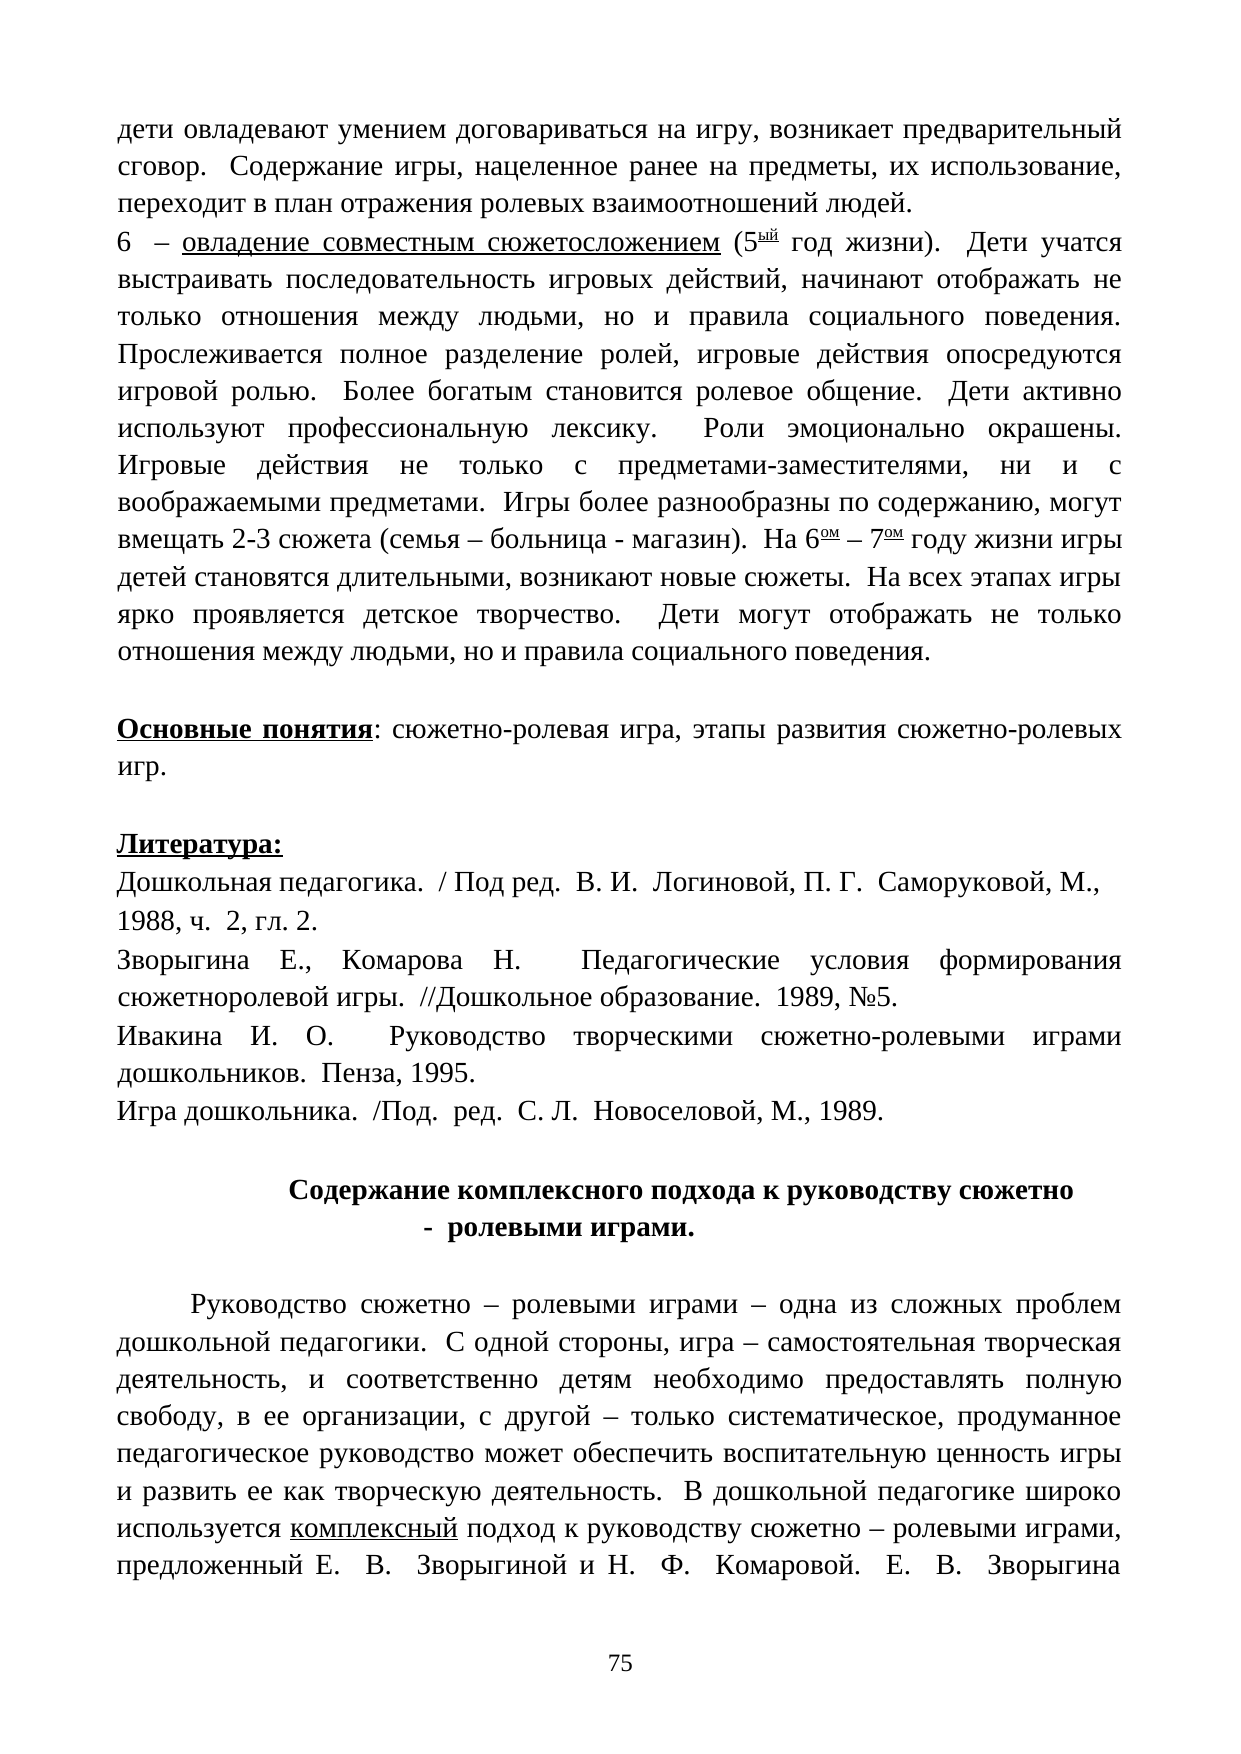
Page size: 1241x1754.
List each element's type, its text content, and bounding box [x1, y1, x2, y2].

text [116, 1287, 1123, 1581]
text Дошкольная педагогика. / Под ред. В. И. Логиновой, П. Г. Саморуковой, М., [116, 864, 1123, 898]
text Основные понятия: сюжетно-ролевая игра, этапы развития сюжетно-ролевых игр. [116, 711, 1123, 781]
text 1988, ч. 2, гл. 2. [116, 903, 1123, 937]
text Содержание комплексного подхода к руководству сюжетно - ролевыми играми. [288, 1172, 1074, 1243]
text Ивакина И. О. Руководство творческими сюжетно-ролевыми играми дошкольников. Пенза, 1995. [116, 1018, 1123, 1088]
text Игра дошкольника. /Под. ред. С. Л. Новоселовой, М., 1989. [116, 1093, 1123, 1127]
text Литература: [116, 826, 1202, 860]
list – овладение совместным сюжетосложением (5ый год жизни). Дети учатся выстраивать последовательность игровых действий, начинают отображать не только отношения между людьми, но и правила социального поведения. Прослеживается полное разделение ролей, игровые действия опосредуются игровой ролью. Более богатым становится ролевое общение. Дети активно используют профессиональную лексику. Роли эмоционально окрашены. Игровые действия не только с предметами-заместителями, ни и с воображаемыми предметами. Игры более разнообразны по содержанию, могут вмещать 2-3 сюжета (семья – больница - магазин). На 6ом – 7ом году жизни игры детей становятся длительными, возникают новые сюжеты. На всех этапах игры ярко проявляется детское творчество. Дети могут отображать не только отношения между людьми, но и правила социального поведения. [116, 224, 1123, 667]
text Зворыгина Е., Комарова Н. Педагогические условия формирования сюжетноролевой игры. //Дошкольное образование. 1989, №5. [116, 942, 1123, 1012]
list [116, 111, 1123, 219]
